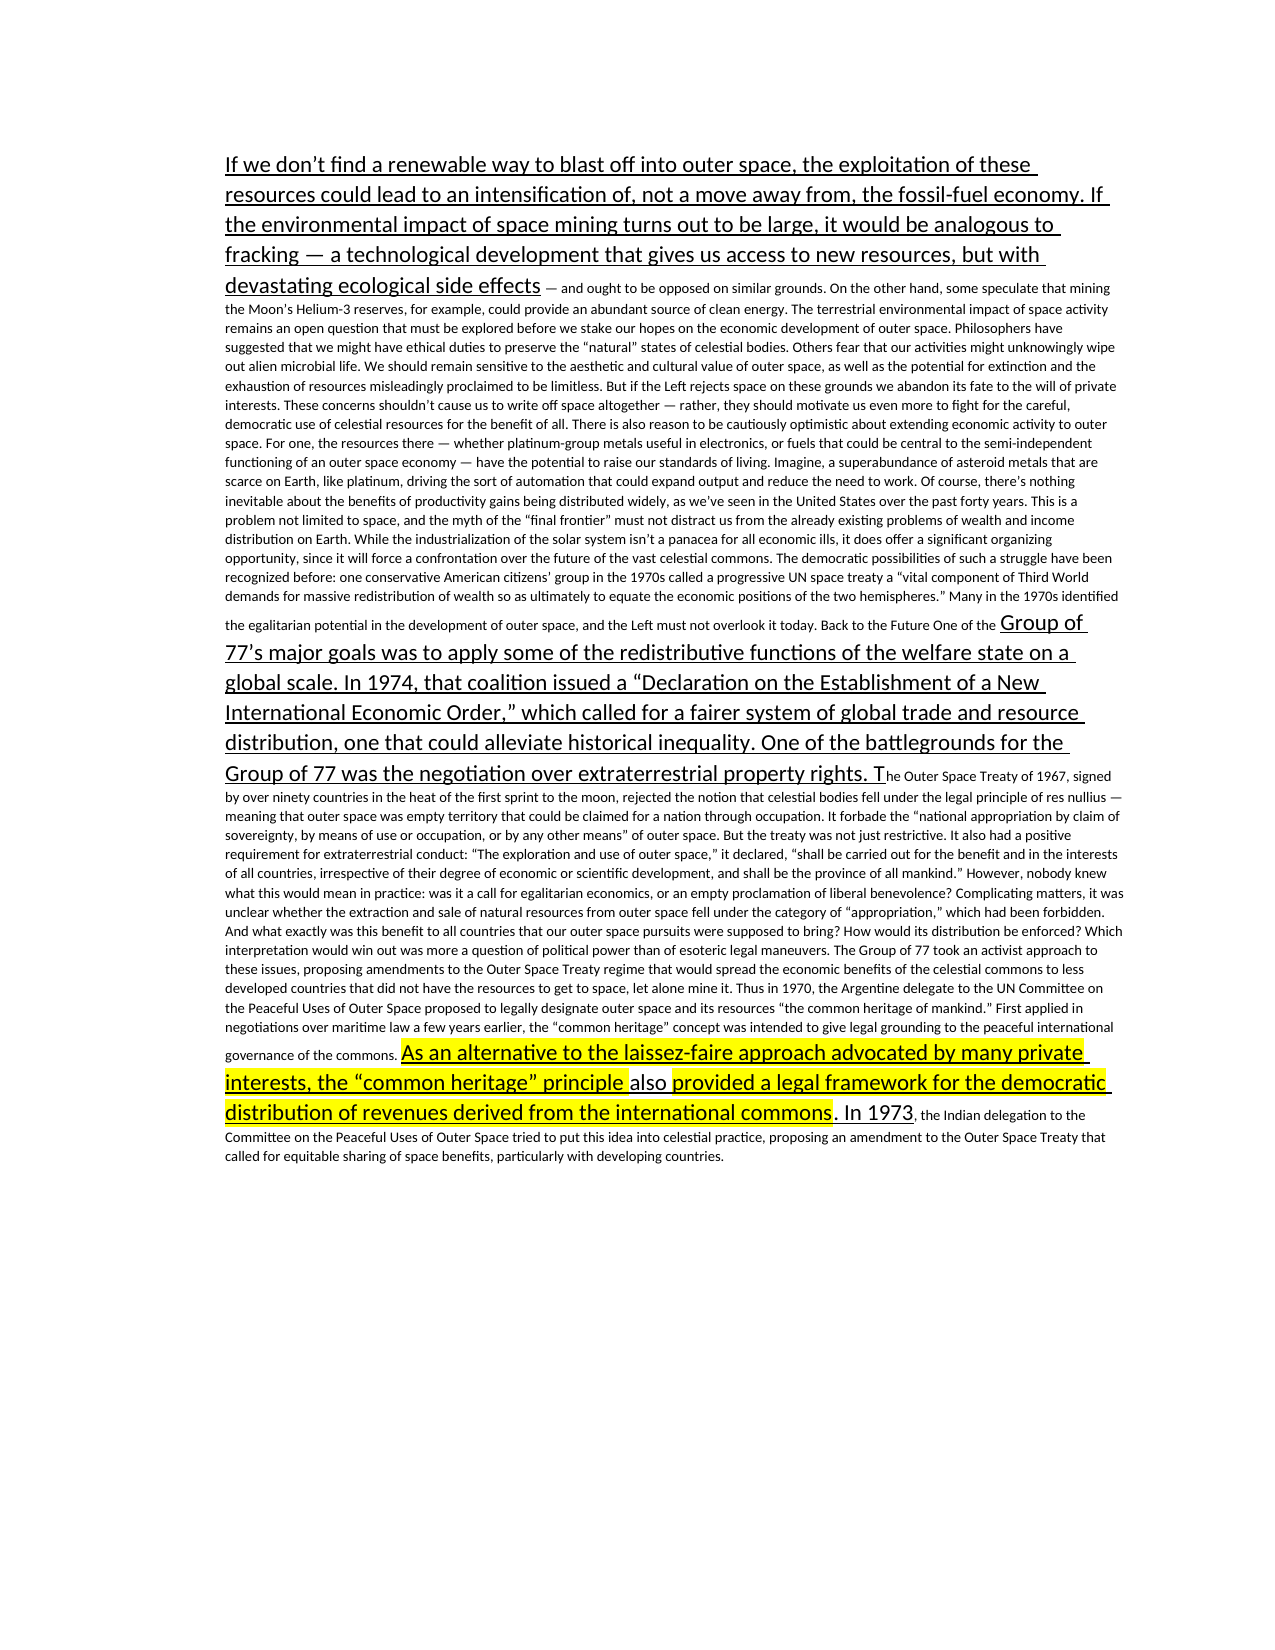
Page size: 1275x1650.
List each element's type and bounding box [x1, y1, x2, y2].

text [225, 150, 1125, 1165]
